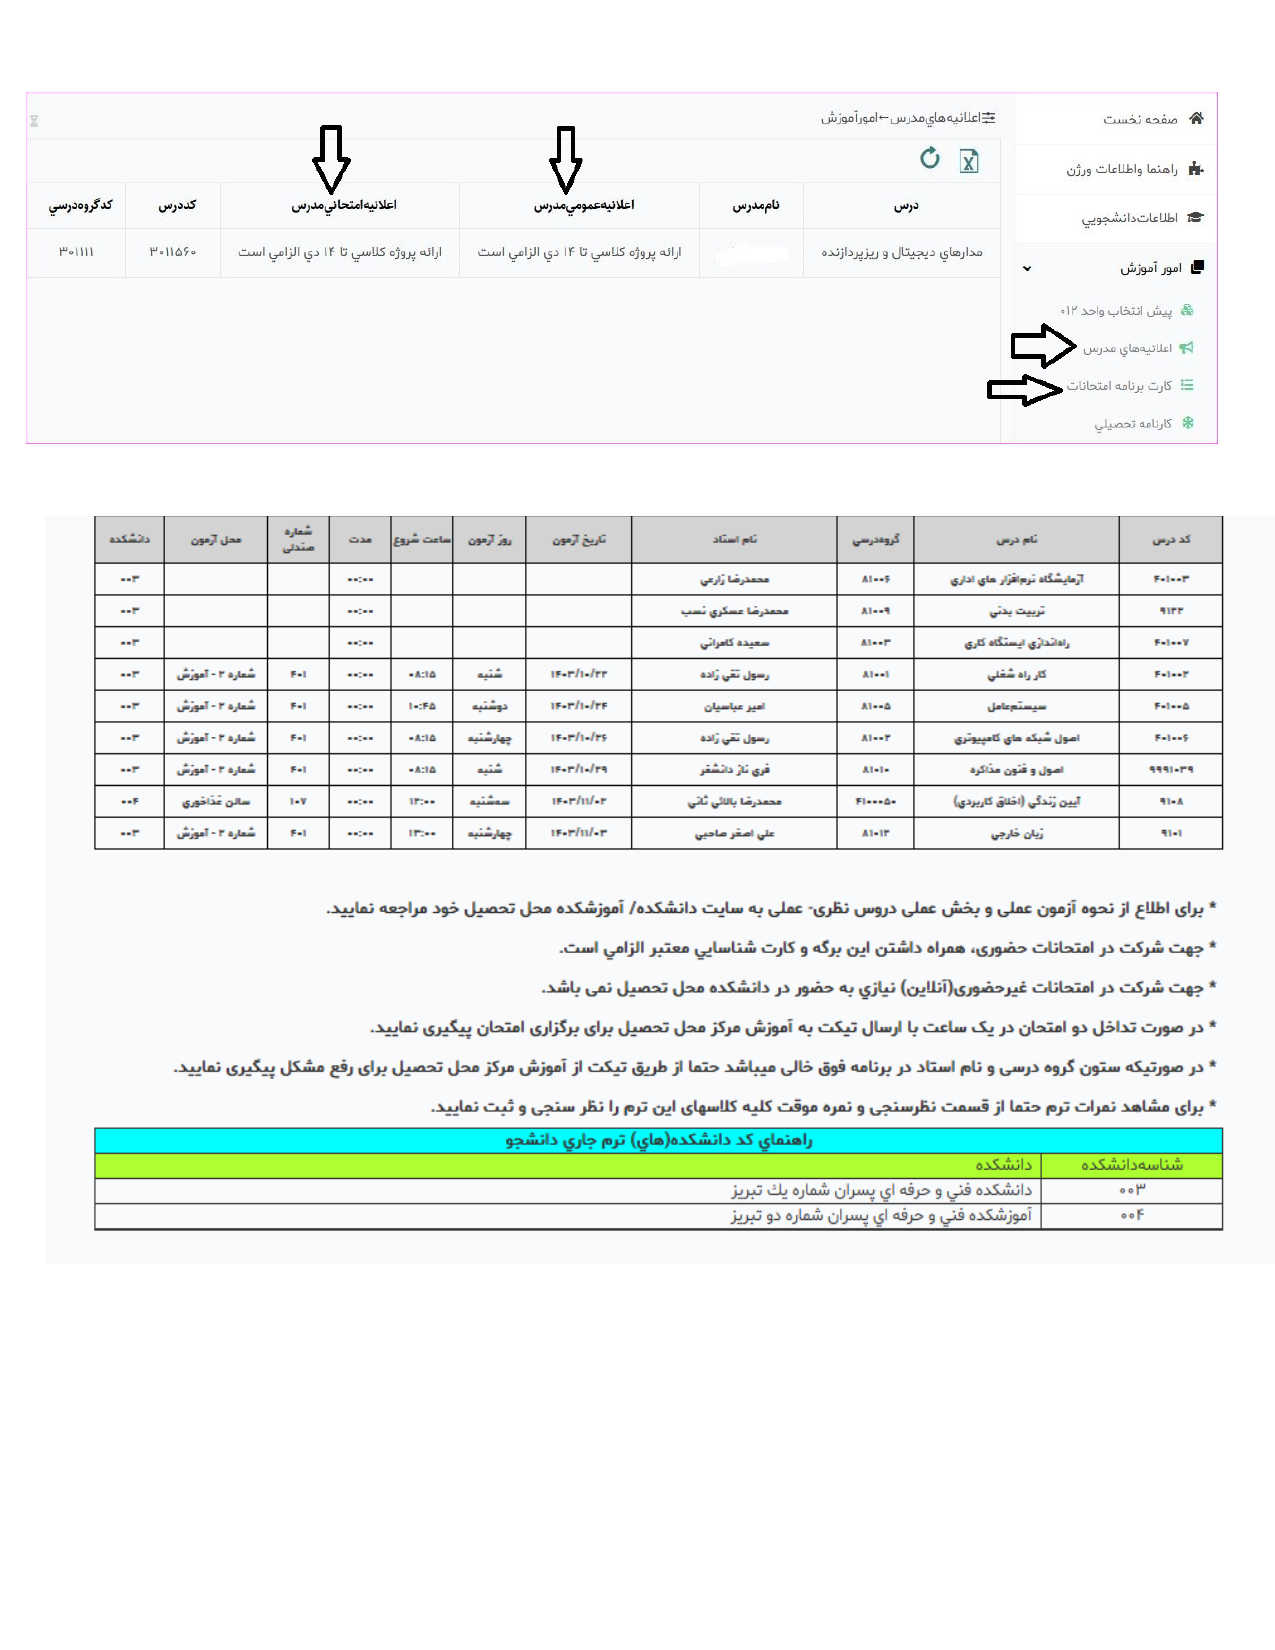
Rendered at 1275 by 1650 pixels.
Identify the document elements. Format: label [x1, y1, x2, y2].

picture [26, 92, 1218, 444]
picture [45, 516, 1275, 1264]
